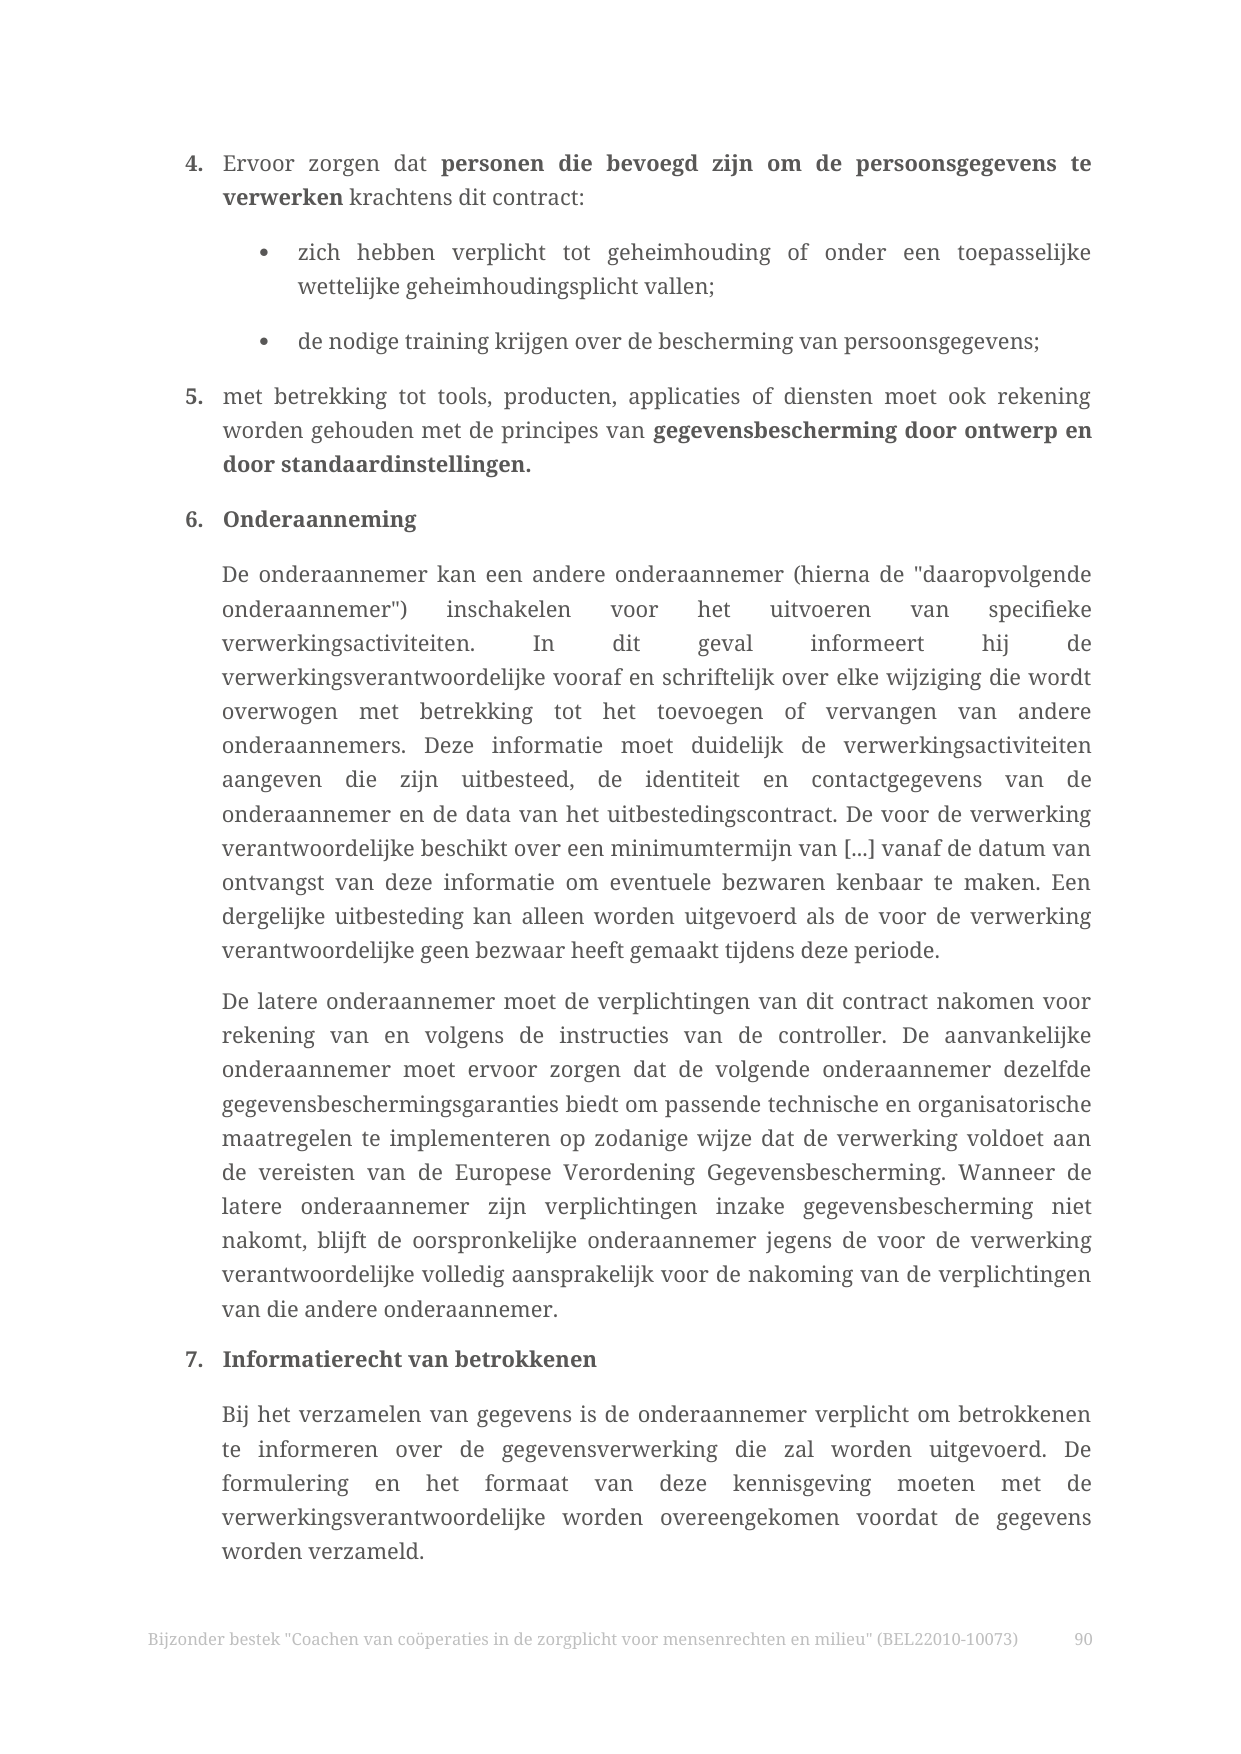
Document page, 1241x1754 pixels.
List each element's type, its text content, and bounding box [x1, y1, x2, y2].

text De latere onderaannemer moet de verplichtingen van dit contract nakomen voor rekening van en volgens de instructies van de controller. De aanvankelijke onderaannemer moet ervoor zorgen dat de volgende onderaannemer dezelfde gegevensbeschermingsgaranties biedt om passende technische en organisatorische maatregelen te implementeren op zodanige wijze dat de verwerking voldoet aan de vereisten van de Europese Verordening Gegevensbescherming. Wanneer de latere onderaannemer zijn verplichtingen inzake gegevensbescherming niet nakomt, blijft de oorspronkelijke onderaannemer jegens de voor de verwerking verantwoordelijke volledig aansprakelijk voor de nakoming van de verplichtingen van die andere onderaannemer. [222, 986, 1092, 1323]
list zich hebben verplicht tot geheimhouding of onder een toepasselijke wettelijke geheimhoudingsplicht vallen; [260, 237, 1092, 301]
list Ervoor zorgen dat personen die bevoegd zijn om de persoonsgegevens te verwerken krachtens dit contract: [185, 148, 1092, 212]
text Bij het verzamelen van gegevens is de onderaannemer verplicht om betrokkenen te informeren over de gegevensverwerking die zal worden uitgevoerd. De formulering en het formaat van deze kennisgeving moeten met de verwerkingsverantwoordelijke worden overeengekomen voordat de gegevens worden verzameld. [222, 1399, 1092, 1566]
list Informatierecht van betrokkenen [185, 1344, 1092, 1374]
text De onderaannemer kan een andere onderaannemer (hierna de "daaropvolgende onderaannemer") inschakelen voor het uitvoeren van specifieke verwerkingsactiviteiten. In dit geval informeert hij de verwerkingsverantwoordelijke vooraf en schriftelijk over elke wijziging die wordt overwogen met betrekking tot het toevoegen of vervangen van andere onderaannemers. Deze informatie moet duidelijk de verwerkingsactiviteiten aangeven die zijn uitbesteed, de identiteit en contactgegevens van de onderaannemer en de data van het uitbestedingscontract. De voor de verwerking verantwoordelijke beschikt over een minimumtermijn van [...] vanaf de datum van ontvangst van deze informatie om eventuele bezwaren kenbaar te maken. Een dergelijke uitbesteding kan alleen worden uitgevoerd als de voor de verwerking verantwoordelijke geen bezwaar heeft gemaakt tijdens deze periode. [222, 559, 1092, 965]
list Onderaanneming [185, 504, 1092, 534]
list met betrekking tot tools, producten, applicaties of diensten moet ook rekening worden gehouden met de principes van gegevensbescherming door ontwerp en door standaardinstellingen. [185, 381, 1092, 479]
list de nodige training krijgen over de bescherming van persoonsgegevens; [260, 326, 1092, 356]
